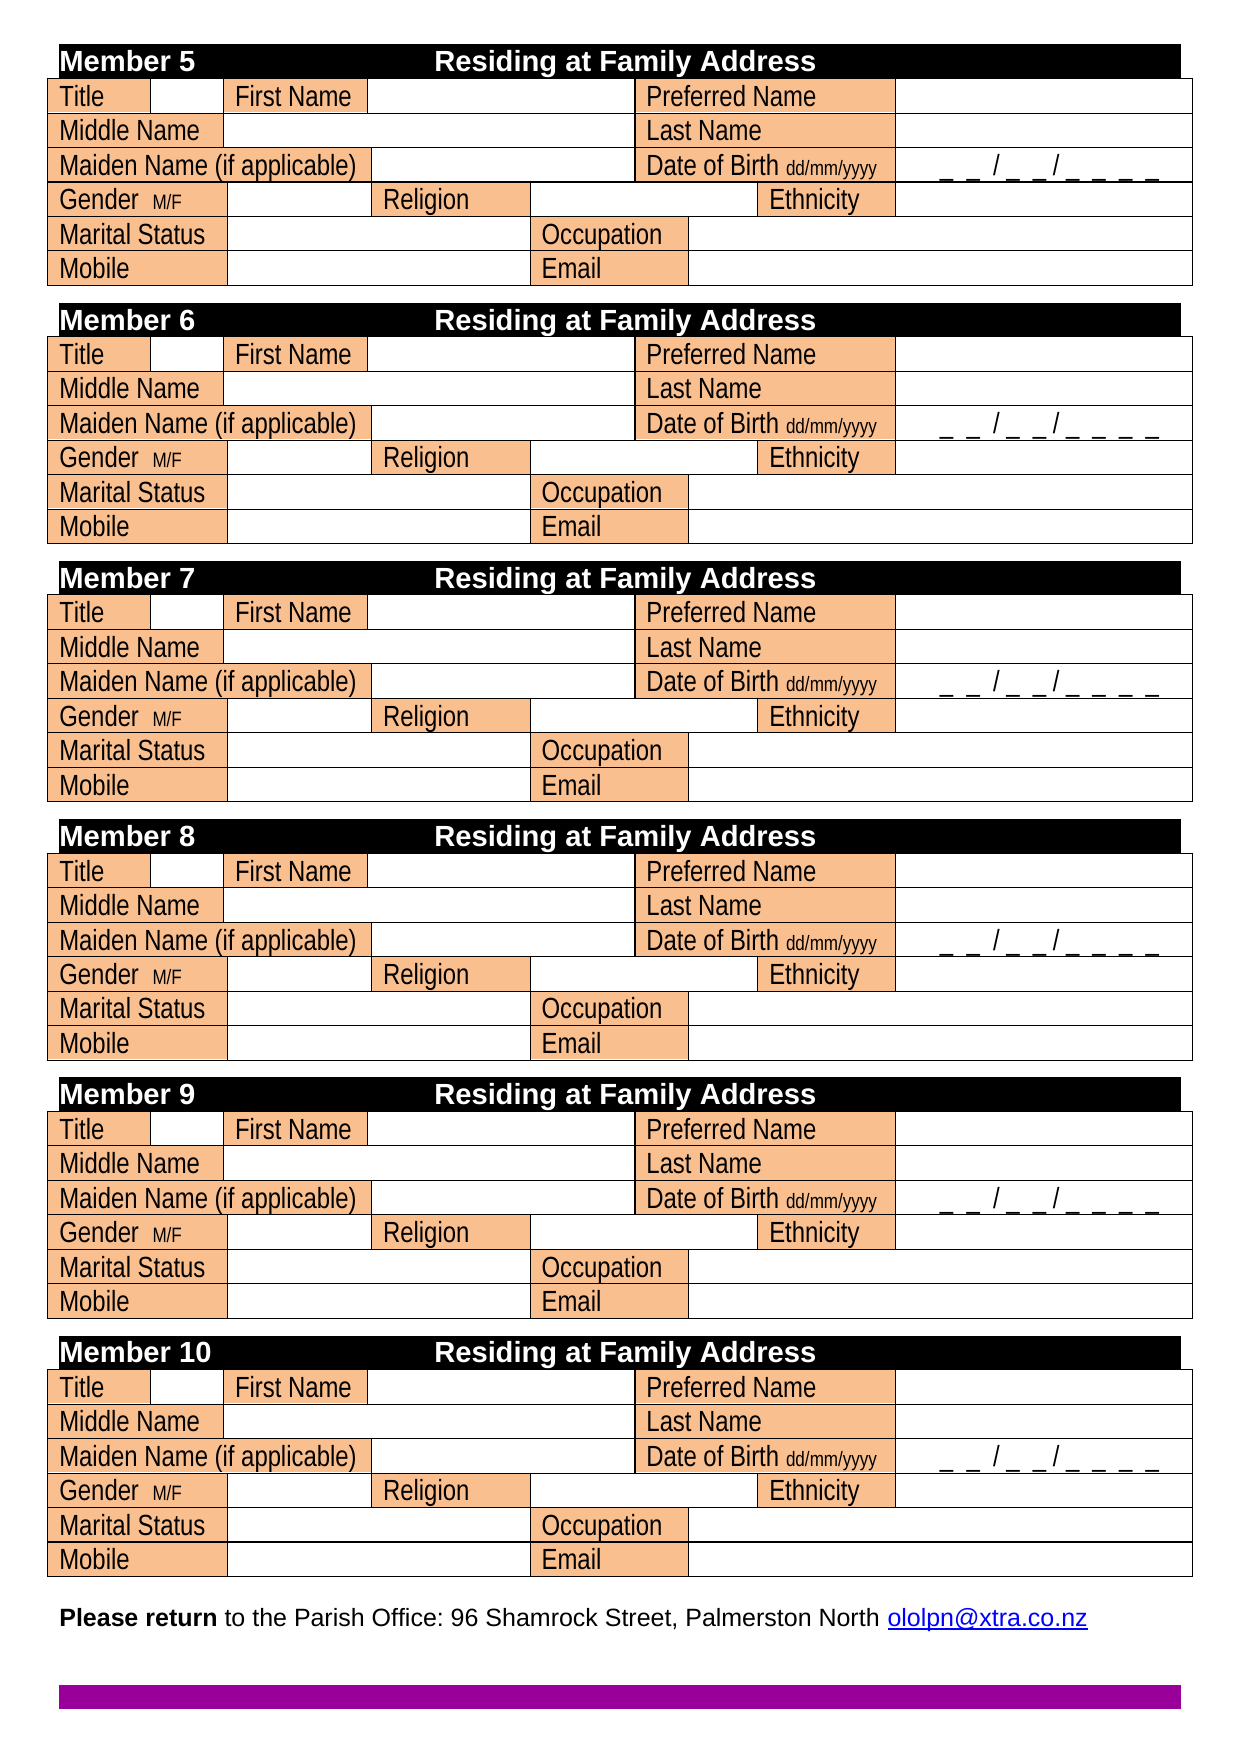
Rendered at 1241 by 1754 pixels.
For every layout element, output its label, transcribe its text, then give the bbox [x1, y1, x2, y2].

table_cell Email [531, 510, 688, 543]
table_cell Email [531, 1284, 688, 1318]
table_cell [689, 251, 1192, 285]
table_header Title [48, 1112, 150, 1145]
table_header First Name [224, 595, 367, 629]
table_header [151, 1112, 223, 1145]
table_header Title [48, 1370, 150, 1403]
table_header First Name [224, 337, 367, 371]
table_header [368, 1112, 634, 1145]
table_header Preferred Name [636, 1370, 895, 1403]
table_cell [224, 1146, 634, 1180]
table_cell [228, 1284, 530, 1318]
text Member 7 Residing at Family Address [59, 561, 1181, 594]
table_header [151, 1370, 223, 1403]
table_cell Occupation [531, 217, 688, 250]
table_header First Name [224, 79, 367, 112]
table_cell Last Name [636, 630, 895, 663]
table_cell [689, 1543, 1192, 1576]
table_cell [228, 1543, 530, 1576]
table_cell [372, 923, 634, 956]
table_cell Occupation [531, 1508, 688, 1541]
table_cell Mobile [48, 251, 227, 285]
text Please return to the Parish Office: 96 Shamrock Street, Palmerston North ololpn@xtra.co.nz [59, 1603, 1181, 1632]
table_cell Occupation [531, 1250, 688, 1283]
table_header [368, 79, 634, 112]
table_cell Marital Status [48, 1250, 227, 1283]
table_cell [896, 441, 1192, 474]
table_cell Date of Birth dd/mm/yyyy [636, 923, 895, 956]
table_header [151, 854, 223, 887]
table_cell [228, 510, 530, 543]
table_cell Middle Name [48, 1146, 223, 1180]
table_cell Ethnicity [758, 441, 895, 474]
table_header First Name [224, 854, 367, 887]
table_cell [896, 1405, 1192, 1438]
table_cell Marital Status [48, 733, 227, 767]
table_cell [896, 1146, 1192, 1180]
table_header Preferred Name [636, 1112, 895, 1145]
table_cell [228, 1250, 530, 1283]
table_cell Maiden Name (if applicable) [48, 148, 371, 181]
table_cell [896, 1474, 1192, 1507]
table_cell Maiden Name (if applicable) [48, 1439, 371, 1472]
table_cell Gender M/F [48, 699, 227, 732]
table_cell Religion [372, 957, 437, 991]
table_cell Mobile [48, 1284, 227, 1318]
table_cell Mobile [48, 1026, 227, 1059]
table_cell Religion [372, 1474, 437, 1507]
table_header [368, 854, 634, 887]
table_cell [689, 475, 1192, 508]
table_cell [531, 441, 757, 474]
table_cell [224, 114, 634, 147]
table_cell [531, 1474, 757, 1507]
table_header [368, 595, 634, 629]
table_cell Religion [443, 957, 530, 991]
text Member 5 Residing at Family Address [59, 44, 1181, 78]
table_cell Ethnicity [758, 183, 895, 216]
table_header Title [48, 337, 150, 371]
table_cell [228, 957, 371, 991]
table_cell [228, 992, 530, 1025]
table_header [368, 337, 634, 371]
table_cell [896, 699, 1192, 732]
table_cell [228, 1508, 530, 1541]
table_cell [689, 1284, 1192, 1318]
table_cell [531, 699, 757, 732]
table_cell [228, 217, 530, 250]
text Member 9 Residing at Family Address [59, 1077, 1181, 1111]
table_cell Ethnicity [758, 957, 895, 991]
table_cell [896, 888, 1192, 922]
table_cell Last Name [636, 114, 895, 147]
table_cell Religion [372, 699, 437, 732]
table_cell [228, 441, 371, 474]
table_cell Religion [372, 441, 437, 474]
text Member 8 Residing at Family Address [59, 819, 1181, 853]
table_cell [689, 1508, 1192, 1541]
table_cell Middle Name [48, 1405, 223, 1438]
table_cell Maiden Name (if applicable) [48, 923, 371, 956]
table_cell Last Name [636, 1146, 895, 1180]
table_cell Middle Name [48, 630, 223, 663]
table_header Title [48, 854, 150, 887]
table_cell _ _ / _ _ / _ _ _ _ [896, 664, 1192, 698]
table_cell Maiden Name (if applicable) [48, 1181, 371, 1214]
table_cell _ _ / _ _ / _ _ _ _ [896, 923, 1192, 956]
table_cell Email [531, 768, 688, 801]
table_cell Email [531, 1026, 688, 1059]
table_cell [689, 510, 1192, 543]
table_cell Religion [372, 183, 437, 216]
table_cell Date of Birth dd/mm/yyyy [636, 664, 895, 698]
table_cell [896, 372, 1192, 405]
table_header [151, 79, 223, 112]
table_cell [531, 1215, 757, 1249]
table_cell Ethnicity [758, 699, 895, 732]
table_header Preferred Name [636, 854, 895, 887]
table_header [896, 337, 1192, 371]
table_header First Name [224, 1112, 367, 1145]
table_cell [228, 699, 371, 732]
table_cell Religion [443, 1474, 530, 1507]
table_cell [228, 475, 530, 508]
table_cell Email [531, 251, 688, 285]
table_cell Marital Status [48, 992, 227, 1025]
table_cell Email [531, 1543, 688, 1576]
table_cell [228, 733, 530, 767]
table_header Preferred Name [636, 337, 895, 371]
table_cell Mobile [48, 768, 227, 801]
table_header [896, 595, 1192, 629]
table_cell _ _ / _ _ / _ _ _ _ [896, 1181, 1192, 1214]
table_cell Occupation [531, 992, 688, 1025]
table_cell [372, 664, 634, 698]
table_header [896, 1370, 1192, 1403]
table_cell Mobile [48, 510, 227, 543]
table_cell [228, 251, 530, 285]
table_cell Last Name [636, 888, 895, 922]
table_cell Occupation [531, 733, 688, 767]
table_cell [531, 183, 757, 216]
table_cell Mobile [48, 1543, 227, 1576]
table_header [896, 854, 1192, 887]
table_cell [689, 217, 1192, 250]
table_cell Ethnicity [758, 1215, 895, 1249]
table_header Preferred Name [636, 595, 895, 629]
table_cell Date of Birth dd/mm/yyyy [636, 1439, 895, 1472]
table_cell [896, 630, 1192, 663]
table_cell [372, 1439, 634, 1472]
table_cell Middle Name [48, 372, 223, 405]
table_cell [689, 733, 1192, 767]
table_cell Gender M/F [48, 957, 227, 991]
table_header Title [48, 595, 150, 629]
table_cell [372, 1181, 634, 1214]
table_cell [372, 406, 634, 439]
table_cell Last Name [636, 1405, 895, 1438]
table_cell Gender M/F [48, 1215, 227, 1249]
table_header [368, 1370, 634, 1403]
table_cell [228, 1474, 371, 1507]
table_cell Religion [372, 1215, 437, 1249]
table_header [151, 337, 223, 371]
table_cell [224, 372, 634, 405]
table_cell Occupation [531, 475, 688, 508]
table_cell [228, 1215, 371, 1249]
table_cell Ethnicity [758, 1474, 895, 1507]
table_cell Last Name [636, 372, 895, 405]
table_header [896, 79, 1192, 112]
table_cell [689, 768, 1192, 801]
table_header First Name [224, 1370, 367, 1403]
table_header [896, 1112, 1192, 1145]
table_cell Date of Birth dd/mm/yyyy [636, 1181, 895, 1214]
table_cell _ _ / _ _ / _ _ _ _ [896, 1439, 1192, 1472]
table_cell [689, 992, 1192, 1025]
table_cell Gender M/F [48, 183, 227, 216]
text Member 6 Residing at Family Address [59, 303, 1181, 336]
table_header [151, 595, 223, 629]
table_cell [224, 630, 634, 663]
table_cell [689, 1026, 1192, 1059]
table_cell [531, 957, 757, 991]
table_cell Marital Status [48, 1508, 227, 1541]
table_cell Middle Name [48, 114, 223, 147]
table_header Preferred Name [636, 79, 895, 112]
table_cell [224, 888, 634, 922]
table_cell Religion [443, 1215, 530, 1249]
table_cell [689, 1250, 1192, 1283]
table_cell Middle Name [48, 888, 223, 922]
table_cell Religion [443, 699, 530, 732]
table_cell Religion [443, 183, 530, 216]
table_cell [896, 1215, 1192, 1249]
table_cell [228, 1026, 530, 1059]
table_cell [896, 114, 1192, 147]
table_cell [896, 957, 1192, 991]
table_cell [896, 183, 1192, 216]
table_cell [224, 1405, 634, 1438]
table_cell [372, 148, 634, 181]
table_cell Marital Status [48, 217, 227, 250]
table_cell _ _ / _ _ / _ _ _ _ [896, 406, 1192, 439]
table_cell Date of Birth dd/mm/yyyy [636, 148, 895, 181]
table_cell Marital Status [48, 475, 227, 508]
table_cell Gender M/F [48, 1474, 227, 1507]
table_cell Maiden Name (if applicable) [48, 664, 371, 698]
text Member 10 Residing at Family Address [59, 1336, 1181, 1369]
table_cell Religion [443, 441, 530, 474]
table_header Title [48, 79, 150, 112]
table_cell Gender M/F [48, 441, 227, 474]
table_cell Maiden Name (if applicable) [48, 406, 371, 439]
table_cell Date of Birth dd/mm/yyyy [636, 406, 895, 439]
table_cell [228, 768, 530, 801]
table_cell [228, 183, 371, 216]
table_cell _ _ / _ _ / _ _ _ _ [896, 148, 1192, 181]
